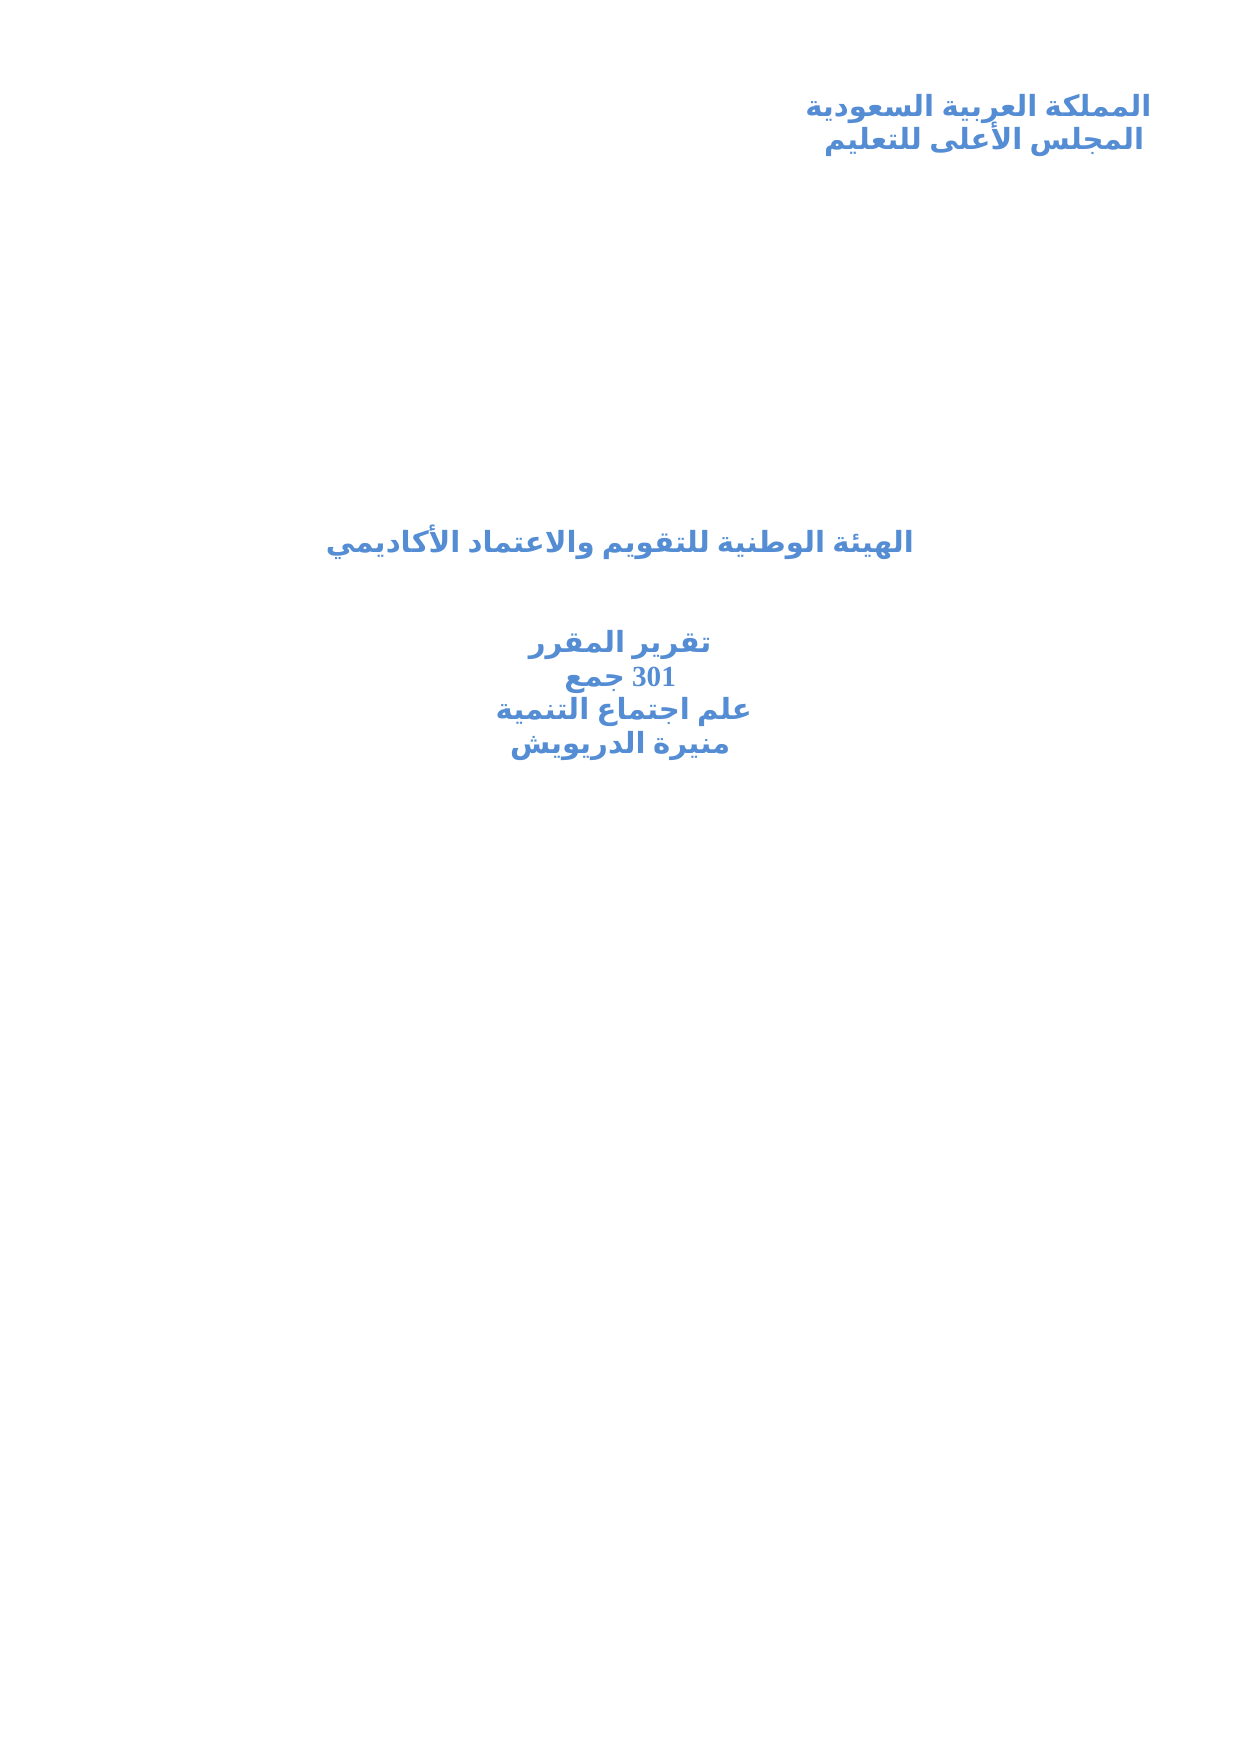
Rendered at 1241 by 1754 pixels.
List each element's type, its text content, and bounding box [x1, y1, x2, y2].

text علم اجتماع التنمية [89, 692, 1152, 726]
text 301 جمع [89, 659, 1152, 692]
text المملكة العربية السعودية [89, 89, 1152, 122]
text المجلس الأعلى للتعليم [89, 122, 1152, 156]
text تقرير المقرر [89, 625, 1152, 659]
text منيرة الدريويش [89, 726, 1152, 759]
text الهيئة الوطنية للتقويم والاعتماد الأكاديمي [89, 525, 1152, 558]
